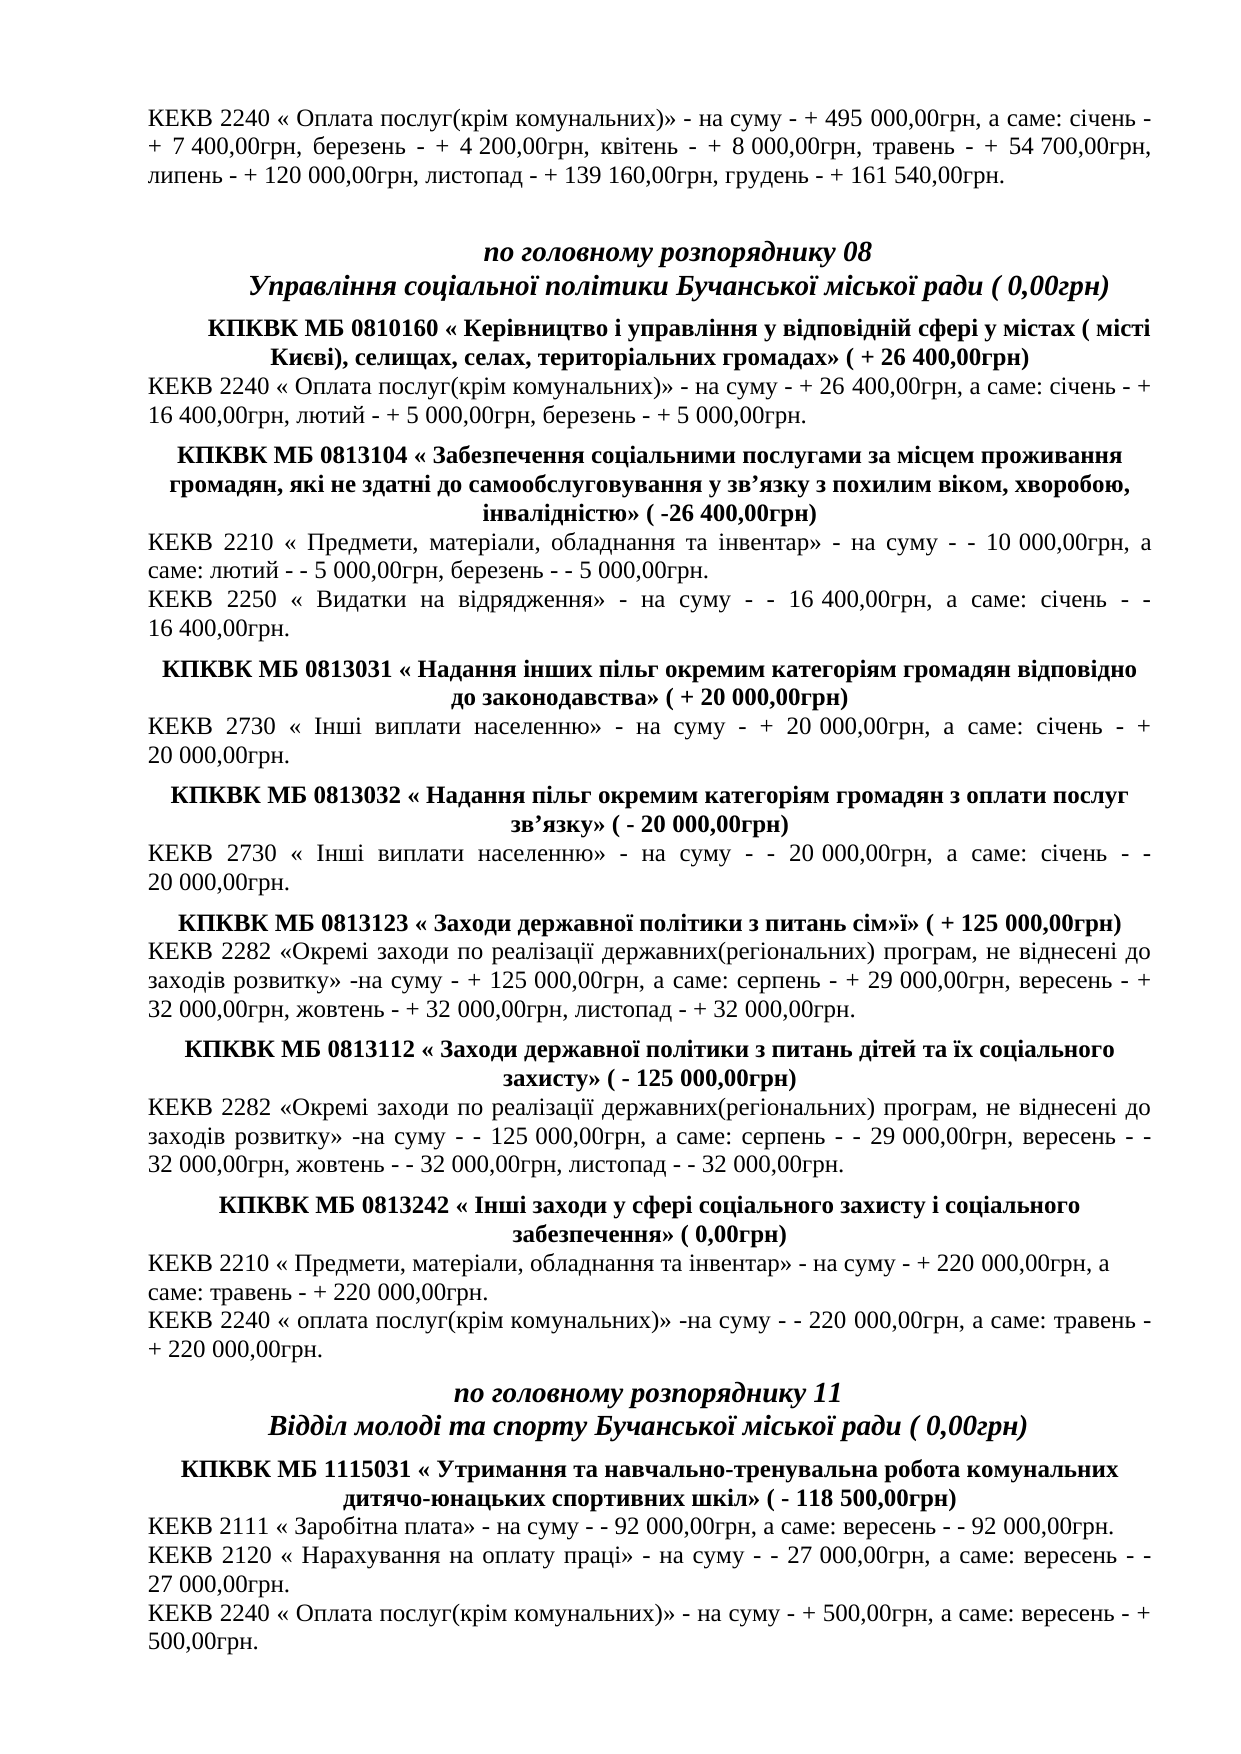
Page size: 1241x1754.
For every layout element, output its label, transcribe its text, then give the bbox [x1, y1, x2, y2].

text КЕКВ 2282 «Окремі заходи по реалізації державних(регіональних) програм, не віднесені до заходів розвитку» -на суму - - 125 000,00грн, а саме: серпень - - 29 000,00грн, вересень - - 32 000,00грн, жовтень - - 32 000,00грн, листопад - - 32 000,00грн. [148, 1092, 1152, 1178]
text КПКВК МБ 0813104 « Забезпечення соціальними послугами за місцем проживання громадян, які не здатні до самообслуговування у зв’язку з похилим віком, хворобою, інвалідністю» ( -26 400,00грн) [148, 440, 1152, 527]
text КПКВК МБ 0813031 « Надання інших пільг окремим категоріям громадян відповідно до законодавства» ( + 20 000,00грн) [148, 654, 1152, 711]
text КЕКВ 2210 « Предмети, матеріали, обладнання та інвентар» - на суму - + 220 000,00грн, а саме: травень - + 220 000,00грн. [148, 1248, 1152, 1305]
text КЕКВ 2210 « Предмети, матеріали, обладнання та інвентар» - на суму - - 10 000,00грн, а саме: лютий - - 5 000,00грн, березень - - 5 000,00грн. [148, 527, 1152, 584]
text по головному розпоряднику 11 [148, 1375, 1152, 1408]
text КПКВК МБ 0813032 « Надання пільг окремим категоріям громадян з оплати послуг зв’язку» ( - 20 000,00грн) [148, 781, 1152, 838]
text КЕКВ 2240 « Оплата послуг(крім комунальних)» - на суму - + 495 000,00грн, а саме: січень - + 7 400,00грн, березень - + 4 200,00грн, квітень - + 8 000,00грн, травень - + 54 700,00грн, липень - + 120 000,00грн, листопад - + 139 160,00грн, грудень - + 161 540,00грн. [148, 103, 1152, 189]
text КЕКВ 2240 « Оплата послуг(крім комунальних)» - на суму - + 26 400,00грн, а саме: січень - + 16 400,00грн, лютий - + 5 000,00грн, березень - + 5 000,00грн. [148, 371, 1152, 428]
text КЕКВ 2730 « Інші виплати населенню» - на суму - - 20 000,00грн, а саме: січень - - 20 000,00грн. [148, 838, 1152, 896]
text КЕКВ 2250 « Видатки на відрядження» - на суму - - 16 400,00грн, а саме: січень - - 16 400,00грн. [148, 584, 1152, 642]
text по головному розпоряднику 08 [148, 234, 1152, 268]
text КПКВК МБ 0813242 « Інші заходи у сфері соціального захисту і соціального забезпечення» ( 0,00грн) [148, 1190, 1152, 1248]
text КЕКВ 2730 « Інші виплати населенню» - на суму - + 20 000,00грн, а саме: січень - + 20 000,00грн. [148, 711, 1152, 769]
text КЕКВ 2282 «Окремі заходи по реалізації державних(регіональних) програм, не віднесені до заходів розвитку» -на суму - + 125 000,00грн, а саме: серпень - + 29 000,00грн, вересень - + 32 000,00грн, жовтень - + 32 000,00грн, листопад - + 32 000,00грн. [148, 936, 1152, 1023]
text КЕКВ 2240 « оплата послуг(крім комунальних)» -на суму - - 220 000,00грн, а саме: травень - + 220 000,00грн. [148, 1305, 1152, 1363]
text КПКВК МБ 0813112 « Заходи державної політики з питань дітей та їх соціального захисту» ( - 125 000,00грн) [148, 1034, 1152, 1092]
text КПКВК МБ 1115031 « Утримання та навчально-тренувальна робота комунальних дитячо-юнацьких спортивних шкіл» ( - 118 500,00грн) [148, 1454, 1152, 1511]
text КЕКВ 2120 « Нарахування на оплату праці» - на суму - - 27 000,00грн, а саме: вересень - - 27 000,00грн. [148, 1540, 1152, 1598]
text КПКВК МБ 0813123 « Заходи державної політики з питань сім»ї» ( + 125 000,00грн) [148, 908, 1152, 936]
text Управління соціальної політики Бучанської міської ради ( 0,00грн) [148, 268, 1152, 301]
text Відділ молоді та спорту Бучанської міської ради ( 0,00грн) [148, 1408, 1152, 1442]
text КЕКВ 2111 « Заробітна плата» - на суму - - 92 000,00грн, а саме: вересень - - 92 000,00грн. [148, 1511, 1152, 1540]
text КПКВК МБ 0810160 « Керівництво і управління у відповідній сфері у містах ( місті Києві), селищах, селах, територіальних громадах» ( + 26 400,00грн) [148, 313, 1152, 371]
text КЕКВ 2240 « Оплата послуг(крім комунальних)» - на суму - + 500,00грн, а саме: вересень - + 500,00грн. [148, 1598, 1152, 1655]
